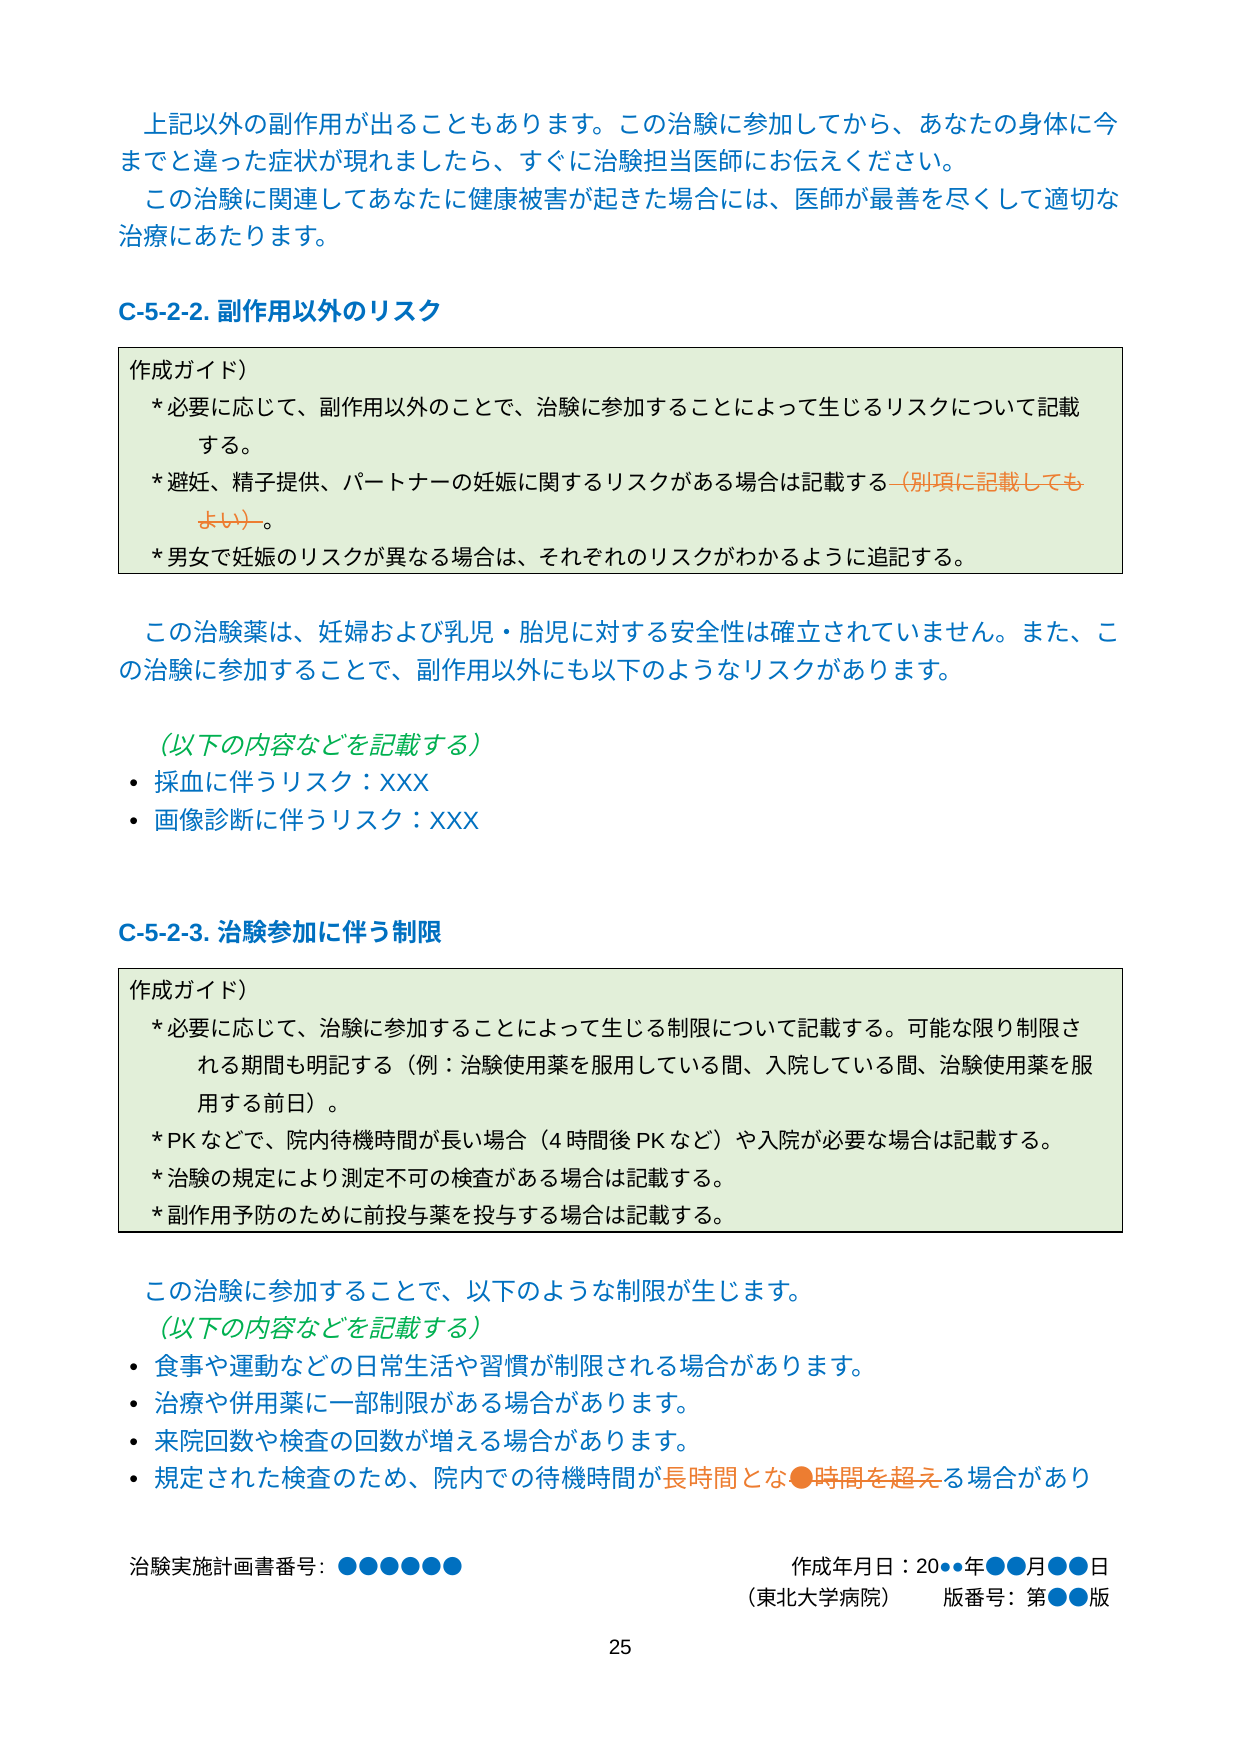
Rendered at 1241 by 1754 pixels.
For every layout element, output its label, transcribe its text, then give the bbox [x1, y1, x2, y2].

text この治験に参加することで、以下のような制限が生じます。 [118, 1270, 1122, 1307]
text 画像診断に伴うリスク：XXX [129, 799, 1094, 837]
text 食事や運動などの日常生活や習慣が制限される場合があります。 [129, 1345, 1094, 1382]
text 来院回数や検査の回数が増える場合があります。 [129, 1420, 1094, 1457]
text この治験薬は、妊婦および乳児・胎児に対する安全性は確立されていません。また、この治験に参加することで、副作用以外にも以下のようなリスクがあります。 [118, 612, 1122, 687]
text （以下の内容などを記載する） [118, 724, 1122, 762]
text 採血に伴うリスク：XXX [129, 762, 1094, 799]
text 治療や併用薬に一部制限がある場合があります。 [129, 1382, 1094, 1420]
text （以下の内容などを記載する） [118, 1307, 1122, 1345]
table_header 作成ガイド） 必要に応じて、治験に参加することによって生じる制限について記載する。可能な限り制限される期間も明記する（例：治験使用薬を服用している間、入院している間、治験使用薬を服用する前日）。 PKなどで、院内待機時間が長い場合（4時間後PKなど）や入院が必要な場合は記載する。 治験の規定により測定不可の検査がある場合は記載する。 副作用予防のために前投与薬を投与する場合は記載する。 [119, 969, 1122, 1231]
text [129, 1457, 1094, 1495]
subtitle 副作用以外のリスク [118, 291, 1122, 328]
text この治験に関連してあなたに健康被害が起きた場合には、医師が最善を尽くして適切な治療にあたります。 [118, 178, 1122, 253]
table_header 作成ガイド） 必要に応じて、副作用以外のことで、治験に参加することによって生じるリスクについて記載する。 避妊、精子提供、パートナーの妊娠に関するリスクがある場合は記載する（別項に記載してもよい）。 男女で妊娠のリスクが異なる場合は、それぞれのリスクがわかるように追記する。 [119, 348, 1122, 573]
text 上記以外の副作用が出ることもあります。この治験に参加してから、あなたの身体に今までと違った症状が現れましたら、すぐに治験担当医師にお伝えください。 [118, 103, 1122, 178]
subtitle 治験参加に伴う制限 [118, 912, 1122, 949]
